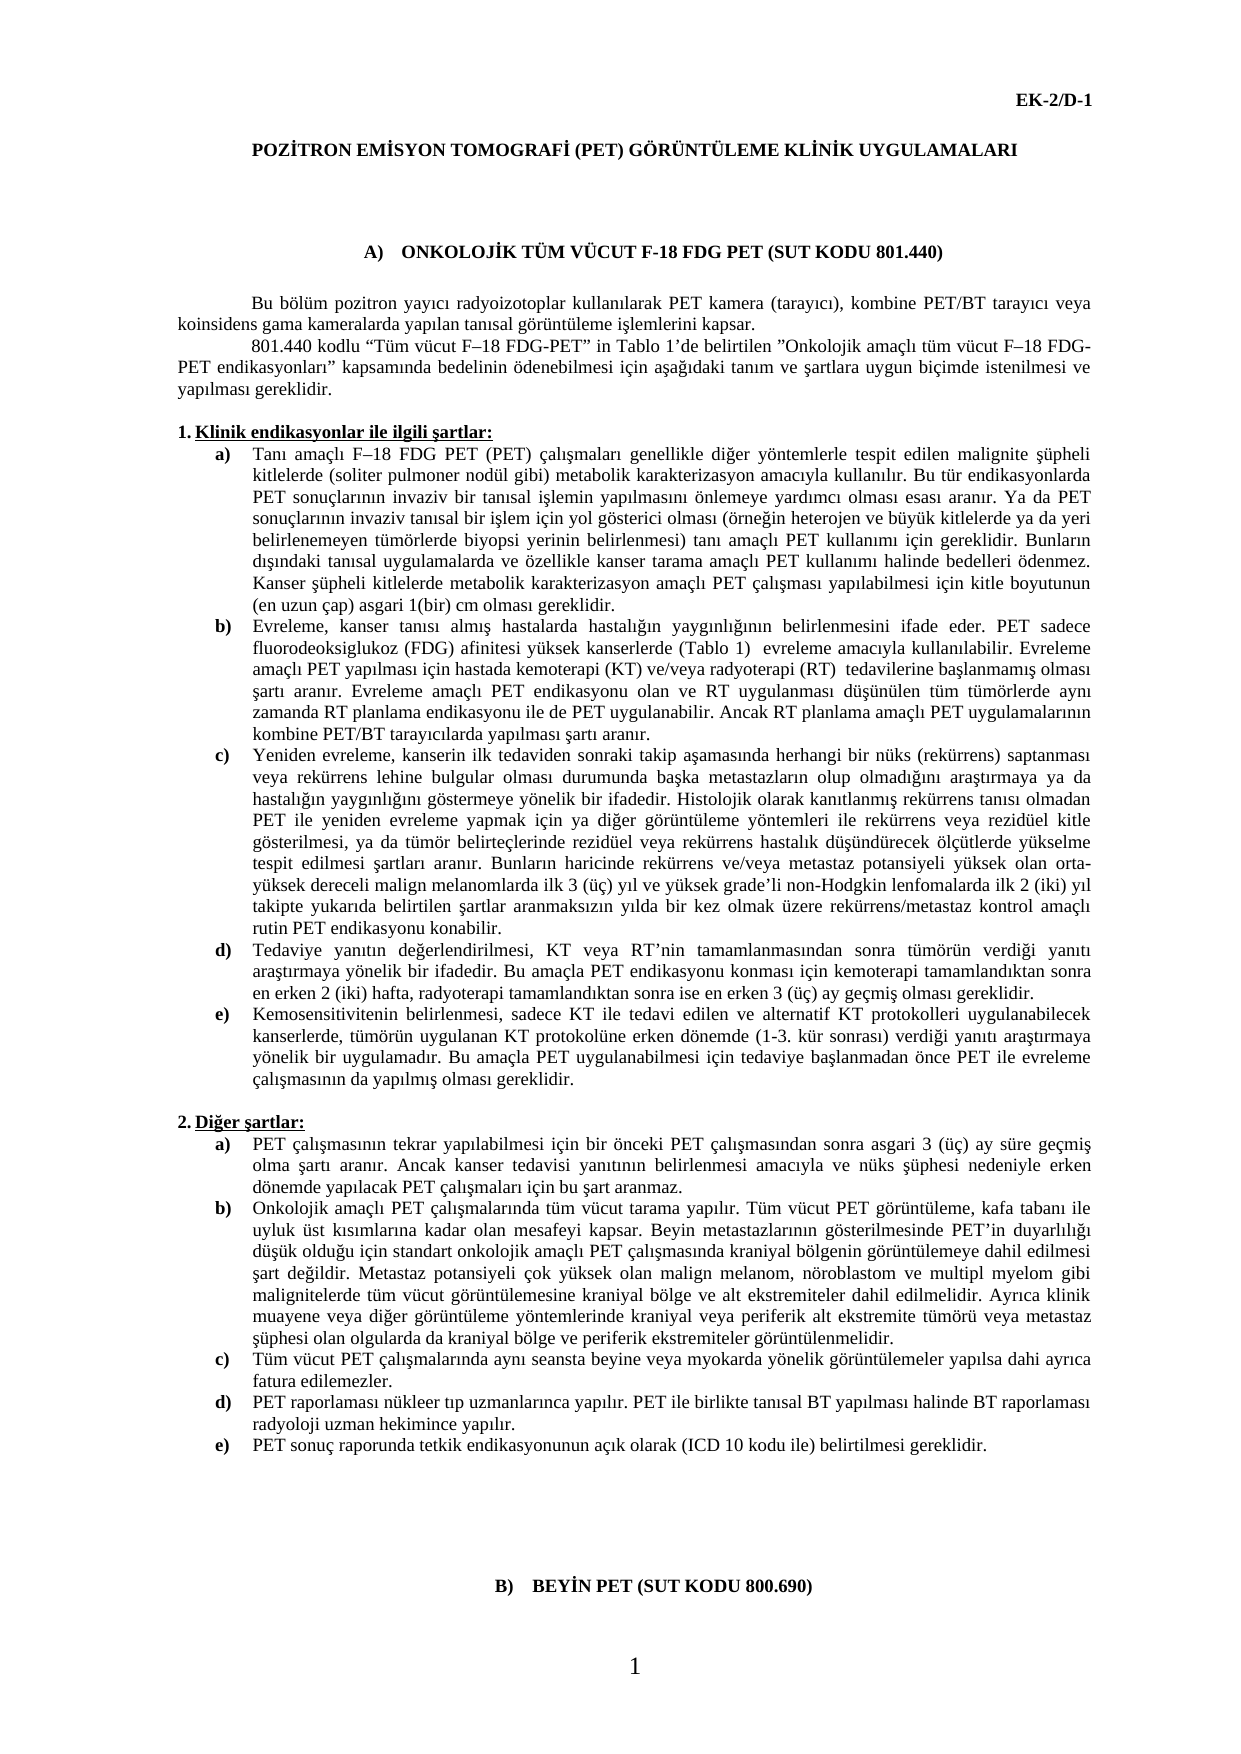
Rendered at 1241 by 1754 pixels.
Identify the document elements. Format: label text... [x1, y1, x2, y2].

list PET raporlaması nükleer tıp uzmanlarınca yapılır. PET ile birlikte tanısal BT yapılması halinde BT raporlaması radyoloji uzman hekimince yapılır. [215, 1391, 1092, 1434]
list PET sonuç raporunda tetkik endikasyonunun açık olarak (ICD 10 kodu ile) belirtilmesi gereklidir. [215, 1434, 1092, 1456]
list Tüm vücut PET çalışmalarında aynı seansta beyine veya myokarda yönelik görüntülemeler yapılsa dahi ayrıca fatura edilemezler. [215, 1348, 1092, 1391]
list Yeniden evreleme, kanserin ilk tedaviden sonraki takip aşamasında herhangi bir nüks (rekürrens) saptanması veya rekürrens lehine bulgular olması durumunda başka metastazların olup olmadığını araştırmaya ya da hastalığın yaygınlığını göstermeye yönelik bir ifadedir. Histolojik olarak kanıtlanmış rekürrens tanısı olmadan PET ile yeniden evreleme yapmak için ya diğer görüntüleme yöntemleri ile rekürrens veya rezidüel kitle gösterilmesi, ya da tümör belirteçlerinde rezidüel veya rekürrens hastalık düşündürecek ölçütlerde yükselme tespit edilmesi şartları aranır. Bunların haricinde rekürrens ve/veya metastaz potansiyeli yüksek olan orta-yüksek dereceli malign melanomlarda ilk 3 (üç) yıl ve yüksek grade’li non-Hodgkin lenfomalarda ilk 2 (iki) yıl takipte yukarıda belirtilen şartlar aranmaksızın yılda bir kez olmak üzere rekürrens/metastaz kontrol amaçlı rutin PET endikasyonu konabilir. [215, 744, 1092, 938]
text Bu bölüm pozitron yayıcı radyoizotoplar kullanılarak PET kamera (tarayıcı), kombine PET/BT tarayıcı veya koinsidens gama kameralarda yapılan tanısal görüntüleme işlemlerini kapsar. [177, 292, 1092, 335]
list Onkolojik amaçlı PET çalışmalarında tüm vücut tarama yapılır. Tüm vücut PET görüntüleme, kafa tabanı ile uyluk üst kısımlarına kadar olan mesafeyi kapsar. Beyin metastazlarının gösterilmesinde PET’in duyarlılığı düşük olduğu için standart onkolojik amaçlı PET çalışmasında kraniyal bölgenin görüntülemeye dahil edilmesi şart değildir. Metastaz potansiyeli çok yüksek olan malign melanom, nöroblastom ve multipl myelom gibi malignitelerde tüm vücut görüntülemesine kraniyal bölge ve alt ekstremiteler dahil edilmelidir. Ayrıca klinik muayene veya diğer görüntüleme yöntemlerinde kraniyal veya periferik alt ekstremite tümörü veya metastaz şüphesi olan olgularda da kraniyal bölge ve periferik ekstremiteler görüntülenmelidir. [215, 1197, 1092, 1348]
list Evreleme, kanser tanısı almış hastalarda hastalığın yaygınlığının belirlenmesini ifade eder. PET sadece fluorodeoksiglukoz (FDG) afinitesi yüksek kanserlerde (Tablo 1) evreleme amacıyla kullanılabilir. Evreleme amaçlı PET yapılması için hastada kemoterapi (KT) ve/veya radyoterapi (RT) tedavilerine başlanmamış olması şartı aranır. Evreleme amaçlı PET endikasyonu olan ve RT uygulanması düşünülen tüm tümörlerde aynı zamanda RT planlama endikasyonu ile de PET uygulanabilir. Ancak RT planlama amaçlı PET uygulamalarının kombine PET/BT tarayıcılarda yapılması şartı aranır. [215, 615, 1092, 744]
text 801.440 kodlu “Tüm vücut F–18 FDG-PET” in Tablo 1’de belirtilen ”Onkolojik amaçlı tüm vücut F–18 FDG-PET endikasyonları” kapsamında bedelinin ödenebilmesi için aşağıdaki tanım ve şartlara uygun biçimde istenilmesi ve yapılması gereklidir. [177, 335, 1092, 399]
list BEYİN PET (SUT KODU 800.690) [215, 1575, 1092, 1597]
list PET çalışmasının tekrar yapılabilmesi için bir önceki PET çalışmasından sonra asgari 3 (üç) ay süre geçmiş olma şartı aranır. Ancak kanser tedavisi yanıtının belirlenmesi amacıyla ve nüks şüphesi nedeniyle erken dönemde yapılacak PET çalışmaları için bu şart aranmaz. [215, 1132, 1092, 1197]
list Klinik endikasyonlar ile ilgili şartlar: [177, 421, 1092, 442]
text EK-2/D-1 [177, 89, 1092, 110]
list Diğer şartlar: [177, 1111, 1092, 1132]
list Tedaviye yanıtın değerlendirilmesi, KT veya RT’nin tamamlanmasından sonra tümörün verdiği yanıtı araştırmaya yönelik bir ifadedir. Bu amaçla PET endikasyonu konması için kemoterapi tamamlandıktan sonra en erken 2 (iki) hafta, radyoterapi tamamlandıktan sonra ise en erken 3 (üç) ay geçmiş olması gereklidir. [215, 938, 1092, 1003]
list Tanı amaçlı F–18 FDG PET (PET) çalışmaları genellikle diğer yöntemlerle tespit edilen malignite şüpheli kitlelerde (soliter pulmoner nodül gibi) metabolik karakterizasyon amacıyla kullanılır. Bu tür endikasyonlarda PET sonuçlarının invaziv bir tanısal işlemin yapılmasını önlemeye yardımcı olması esası aranır. Ya da PET sonuçlarının invaziv tanısal bir işlem için yol gösterici olması (örneğin heterojen ve büyük kitlelerde ya da yeri belirlenemeyen tümörlerde biyopsi yerinin belirlenmesi) tanı amaçlı PET kullanımı için gereklidir. Bunların dışındaki tanısal uygulamalarda ve özellikle kanser tarama amaçlı PET kullanımı halinde bedelleri ödenmez. Kanser şüpheli kitlelerde metabolik karakterizasyon amaçlı PET çalışması yapılabilmesi için kitle boyutunun (en uzun çap) asgari 1(bir) cm olması gereklidir. [215, 442, 1092, 615]
list Kemosensitivitenin belirlenmesi, sadece KT ile tedavi edilen ve alternatif KT protokolleri uygulanabilecek kanserlerde, tümörün uygulanan KT protokolüne erken dönemde (1-3. kür sonrası) verdiği yanıtı araştırmaya yönelik bir uygulamadır. Bu amaçla PET uygulanabilmesi için tedaviye başlanmadan önce PET ile evreleme çalışmasının da yapılmış olması gereklidir. [215, 1003, 1092, 1089]
list ONKOLOJİK TÜM VÜCUT F-18 FDG PET (SUT KODU 801.440) [215, 241, 1092, 262]
text POZİTRON EMİSYON TOMOGRAFİ (PET) GÖRÜNTÜLEME KLİNİK UYGULAMALARI [177, 139, 1092, 161]
